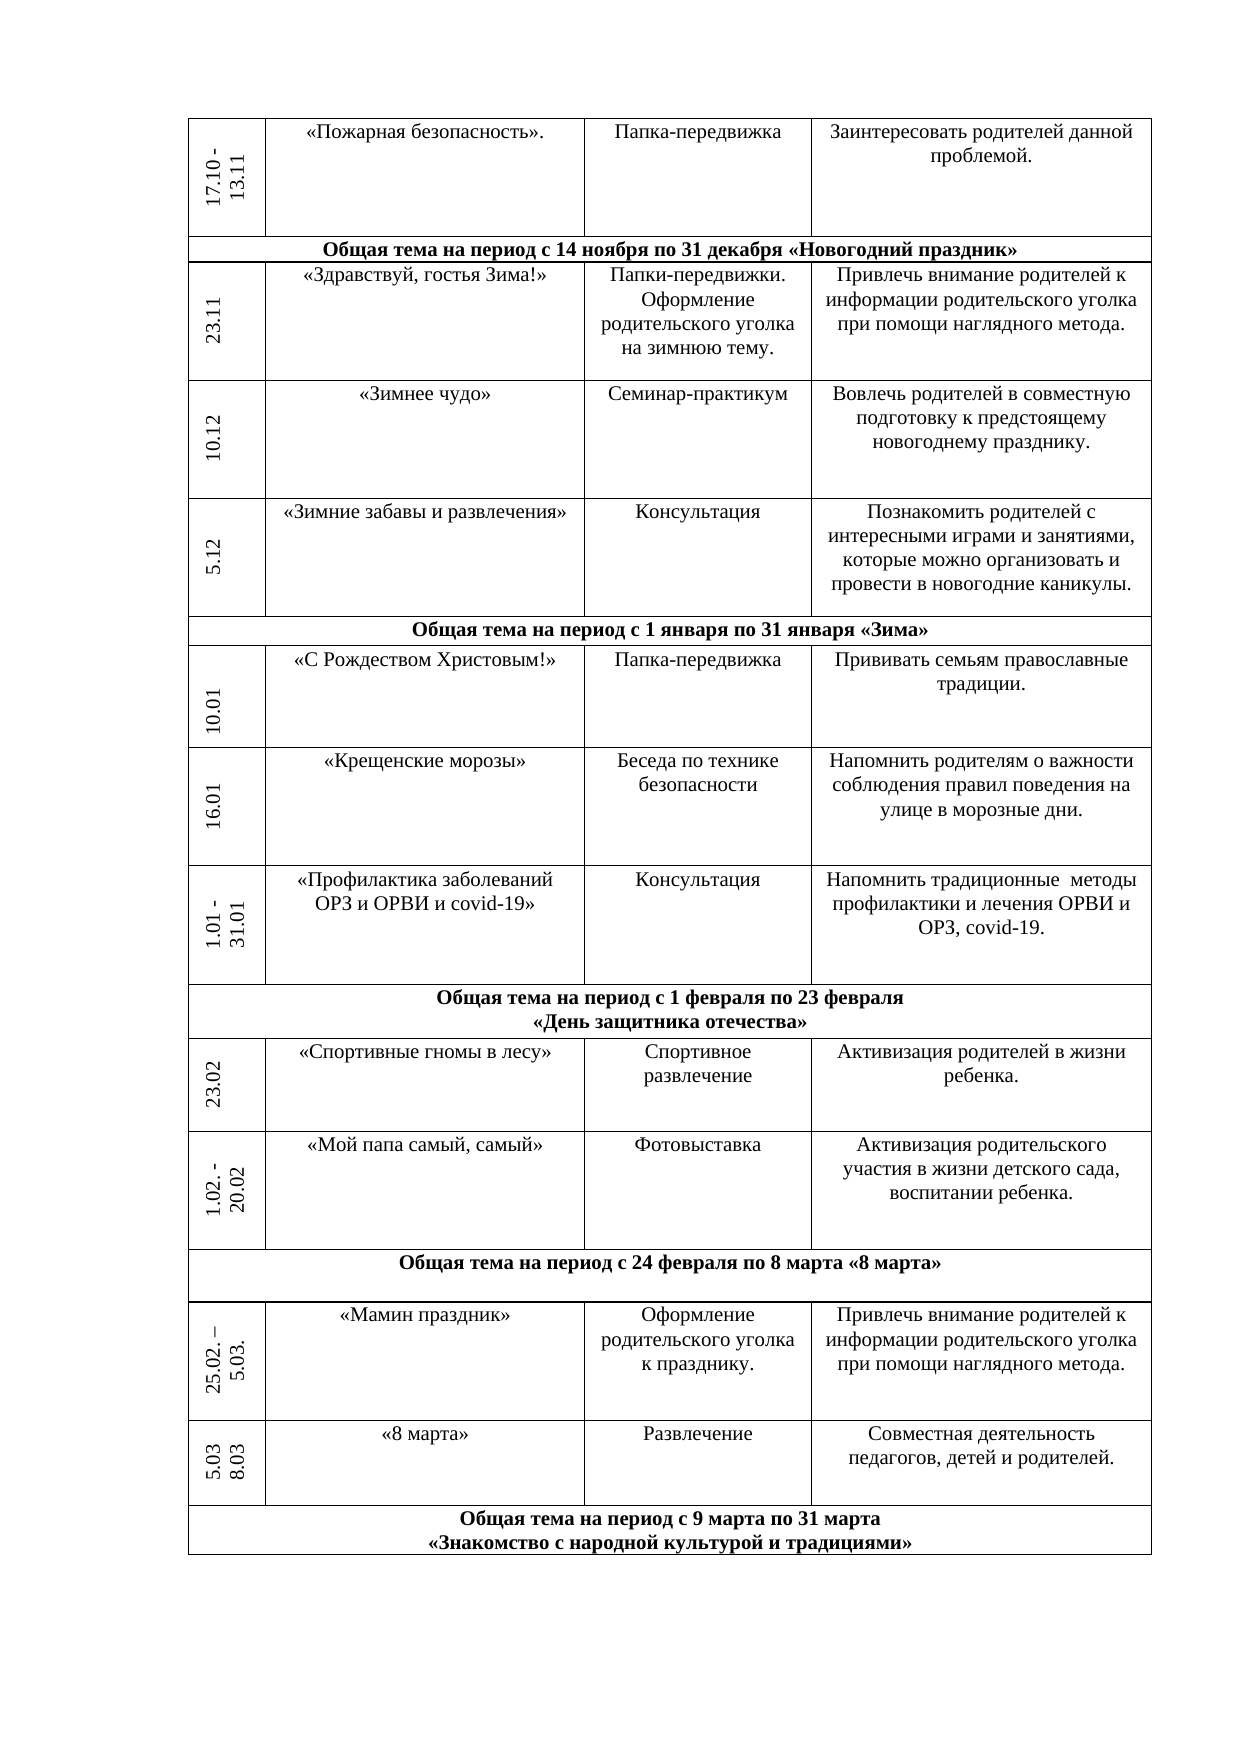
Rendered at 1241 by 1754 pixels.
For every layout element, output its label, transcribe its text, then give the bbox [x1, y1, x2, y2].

table_cell Папка-передвижка [585, 646, 811, 747]
table_cell Заинтересовать родителей данной проблемой. [812, 119, 1151, 236]
table_cell Папки-передвижки. Оформление родительского уголка на зимнюю тему. [585, 263, 811, 379]
table_cell «С Рождеством Христовым!» [266, 646, 584, 747]
table_cell Привлечь внимание родителей к информации родительского уголка при помощи наглядного метода. [812, 263, 1151, 379]
table_cell 25.02. – 5.03. [189, 1303, 265, 1419]
table_cell 1.01 -31.01 [189, 866, 265, 983]
table_cell 17.10 -13.11 [189, 119, 265, 236]
table_cell «Спортивные гномы в лесу» [266, 1039, 584, 1131]
table_cell Фотовыставка [585, 1132, 811, 1249]
table_cell Общая тема на период с 9 марта по 31 марта «Знакомство с народной культурой и традициями» [189, 1506, 1151, 1554]
table_cell 23.02 [189, 1039, 265, 1131]
table_cell «Крещенские морозы» [266, 748, 584, 865]
table_cell 5.12 [189, 499, 265, 616]
table_cell Активизация родителей в жизни ребенка. [812, 1039, 1151, 1131]
table_cell «8 марта» [266, 1421, 584, 1505]
table_cell Консультация [585, 866, 811, 983]
table_cell «Профилактика заболеваний ОРЗ и ОРВИ и covid-19» [266, 866, 584, 983]
table_cell «Зимние забавы и развлечения» [266, 499, 584, 616]
table_cell Общая тема на период с 1 января по 31 января «Зима» [189, 617, 1151, 645]
table_cell Напомнить традиционные методы профилактики и лечения ОРВИ и ОРЗ, covid-19. [812, 866, 1151, 983]
table_cell Вовлечь родителей в совместную подготовку к предстоящему новогоднему празднику. [812, 381, 1151, 498]
table_cell Общая тема на период с 24 февраля по 8 марта «8 марта» [189, 1250, 1151, 1301]
table_cell 10.12 [189, 381, 265, 498]
table_cell 16.01 [189, 748, 265, 865]
table_cell Активизация родительского участия в жизни детского сада, воспитании ребенка. [812, 1132, 1151, 1249]
table_cell Познакомить родителей с интересными играми и занятиями, которые можно организовать и провести в новогодние каникулы. [812, 499, 1151, 616]
table_cell «Пожарная безопасность». [266, 119, 584, 236]
table_cell 10.01 [189, 646, 265, 747]
table_cell Напомнить родителям о важности соблюдения правил поведения на улице в морозные дни. [812, 748, 1151, 865]
table_cell 5.03 8.03 [189, 1421, 265, 1505]
table_cell Совместная деятельность педагогов, детей и родителей. [812, 1421, 1151, 1505]
table_cell Общая тема на период с 1 февраля по 23 февраля «День защитника отечества» [189, 985, 1151, 1038]
table_cell Папка-передвижка [585, 119, 811, 236]
table_cell «Мамин праздник» [266, 1303, 584, 1419]
table_cell Спортивное развлечение [585, 1039, 811, 1131]
table_cell Привлечь внимание родителей к информации родительского уголка при помощи наглядного метода. [812, 1303, 1151, 1419]
table_cell «Зимнее чудо» [266, 381, 584, 498]
table_cell Прививать семьям православные традиции. [812, 646, 1151, 747]
table_cell 1.02. -20.02 [189, 1132, 265, 1249]
table_cell Оформление родительского уголка к празднику. [585, 1303, 811, 1419]
table_cell «Здравствуй, гостья Зима!» [266, 263, 584, 379]
table_cell Консультация [585, 499, 811, 616]
table_cell Беседа по технике безопасности [585, 748, 811, 865]
table_cell Развлечение [585, 1421, 811, 1505]
table_cell Семинар-практикум [585, 381, 811, 498]
table_cell 23.11 [189, 263, 265, 379]
table_cell Общая тема на период с 14 ноября по 31 декабря «Новогодний праздник» [189, 237, 1151, 261]
table_cell «Мой папа самый, самый» [266, 1132, 584, 1249]
